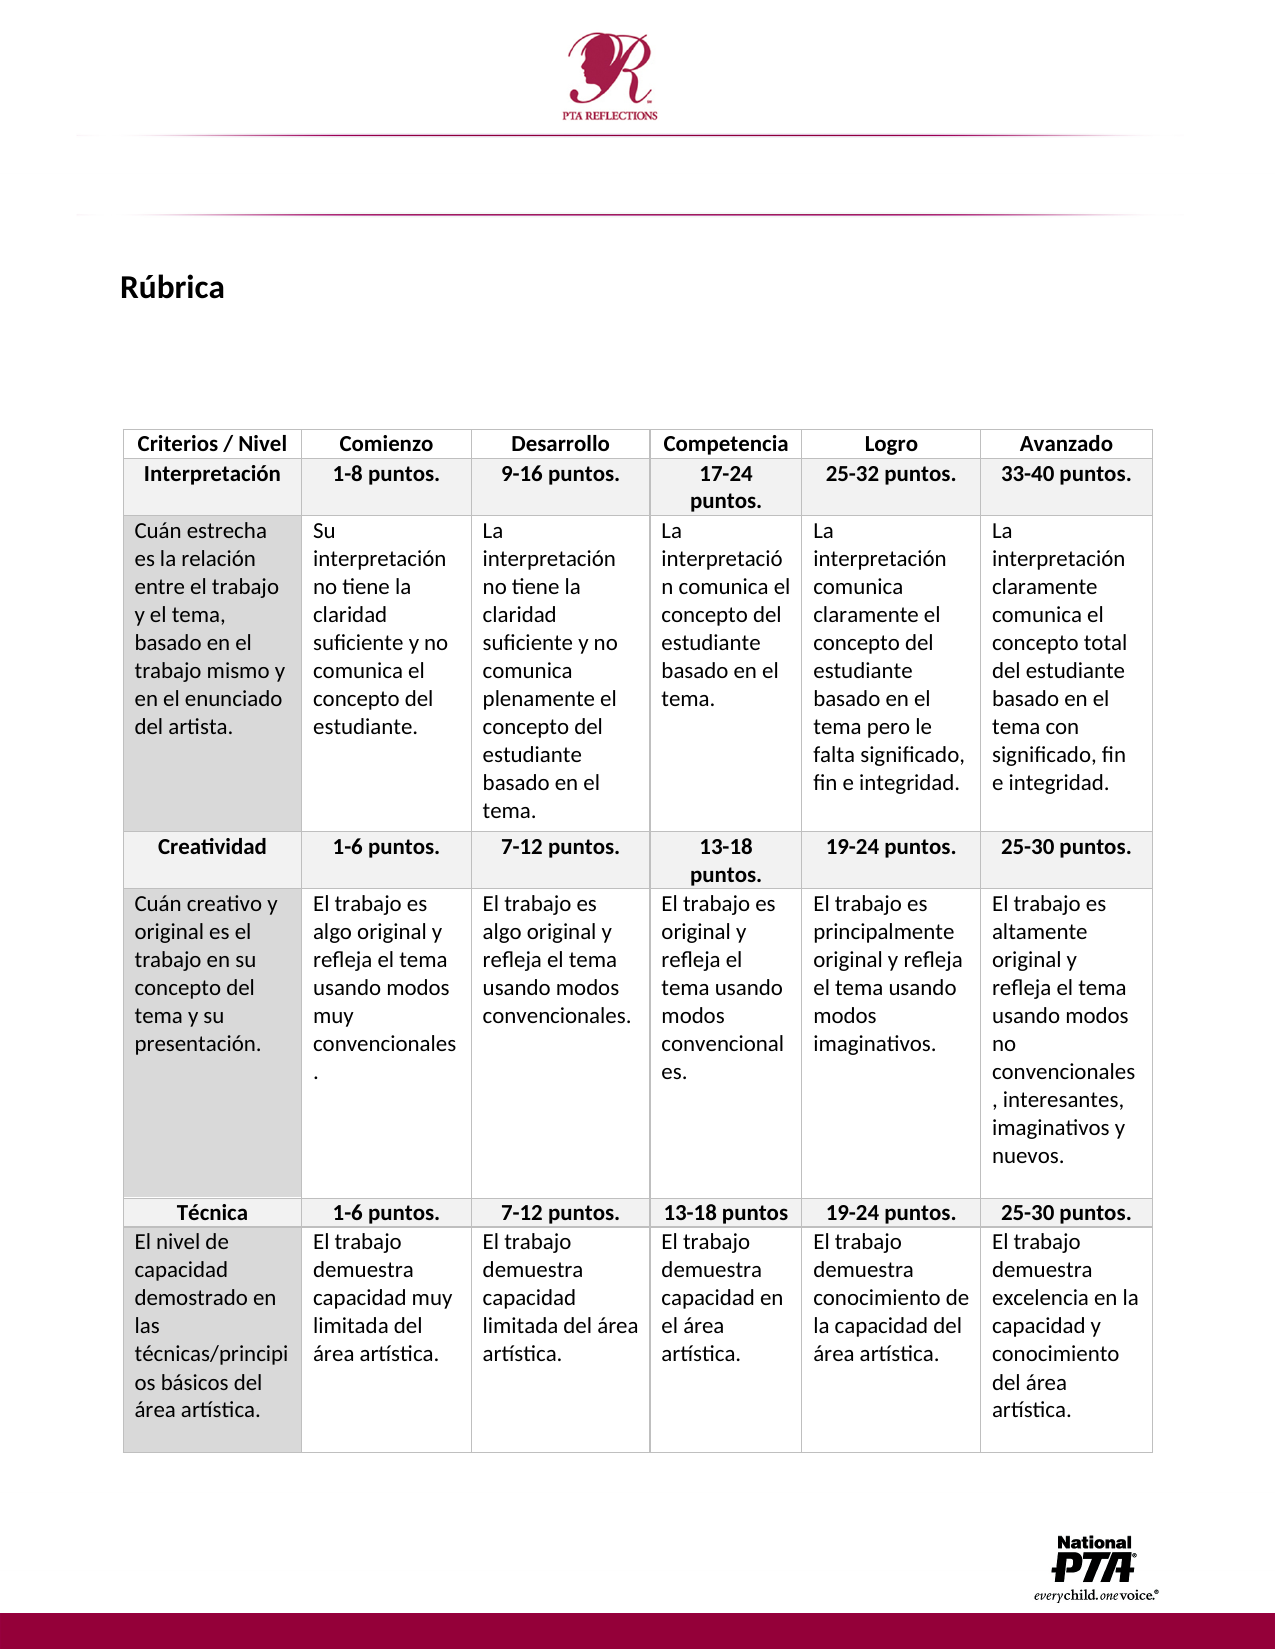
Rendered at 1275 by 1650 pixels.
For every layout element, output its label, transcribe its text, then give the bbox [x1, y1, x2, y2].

table_cell 33-40 puntos. [981, 459, 1152, 515]
table_header Desarrollo [472, 430, 649, 458]
table_cell Su interpretación no tiene la claridad suficiente y no comunica el concepto del estudiante. [302, 516, 471, 831]
table_cell El trabajo demuestra excelencia en la capacidad y conocimiento del área artística. [981, 1228, 1152, 1452]
table_cell El nivel de capacidad demostrado en las técnicas/principios básicos del área artística. [124, 1228, 301, 1452]
table_cell 25-30 puntos. [981, 1199, 1152, 1226]
table_cell 1-6 puntos. [302, 1199, 471, 1226]
table_header Comienzo [302, 430, 471, 458]
picture [0, 29, 1275, 233]
table_cell Cuán estrecha es la relación entre el trabajo y el tema, basado en el trabajo mismo y en el enunciado del artista. [124, 516, 301, 831]
table_cell El trabajo demuestra conocimiento de la capacidad del área artística. [802, 1228, 980, 1452]
table_cell El trabajo demuestra capacidad muy limitada del área artística. [302, 1228, 471, 1452]
table_cell La interpretación claramente comunica el concepto total del estudiante basado en el tema con significado, fin e integridad. [981, 516, 1152, 831]
table_cell El trabajo es principalmente original y refleja el tema usando modos imaginativos. [802, 889, 980, 1197]
table_cell 7-12 puntos. [472, 832, 649, 888]
table_cell La interpretación comunica claramente el concepto del estudiante basado en el tema pero le falta significado, fin e integridad. [802, 516, 980, 831]
table_cell El trabajo es algo original y refleja el tema usando modos muy convencionales. [302, 889, 471, 1197]
table_cell Cuán creativo y original es el trabajo en su concepto del tema y su presentación. [124, 889, 301, 1197]
table_cell El trabajo es algo original y refleja el tema usando modos convencionales. [472, 889, 649, 1197]
table_cell 7-12 puntos. [472, 1199, 649, 1226]
table_cell El trabajo demuestra capacidad limitada del área artística. [472, 1228, 649, 1452]
table_header Logro [802, 430, 980, 458]
picture [0, 1449, 1275, 1649]
table_cell 17-24 puntos. [651, 459, 801, 515]
table_cell La interpretación comunica el concepto del estudiante basado en el tema. [651, 516, 801, 831]
table_cell El trabajo es altamente original y refleja el tema usando modos no convencionales, interesantes, imaginativos y nuevos. [981, 889, 1152, 1197]
table_cell La interpretación no tiene la claridad suficiente y no comunica plenamente el concepto del estudiante basado en el tema. [472, 516, 649, 831]
table_cell 9-16 puntos. [472, 459, 649, 515]
table_cell 1-8 puntos. [302, 459, 471, 515]
table_cell Técnica [124, 1199, 301, 1226]
table_cell Creatividad [124, 832, 301, 888]
table_header Criterios / Nivel [124, 430, 301, 458]
table_cell El trabajo demuestra capacidad en el área artística. [651, 1228, 801, 1452]
table_cell El trabajo es original y refleja el tema usando modos convencionales. [651, 889, 801, 1197]
table_cell 13-18 puntos [651, 1199, 801, 1226]
table_header Avanzado [981, 430, 1152, 458]
table_cell 19-24 puntos. [802, 832, 980, 888]
table_header Competencia [651, 430, 801, 458]
table_cell 1-6 puntos. [302, 832, 471, 888]
table_cell 25-30 puntos. [981, 832, 1152, 888]
text Rúbrica [120, 266, 1155, 306]
table_cell Interpretación [124, 459, 301, 515]
table_cell 25-32 puntos. [802, 459, 980, 515]
table_cell 19-24 puntos. [802, 1199, 980, 1226]
table_cell 13-18 puntos. [651, 832, 801, 888]
